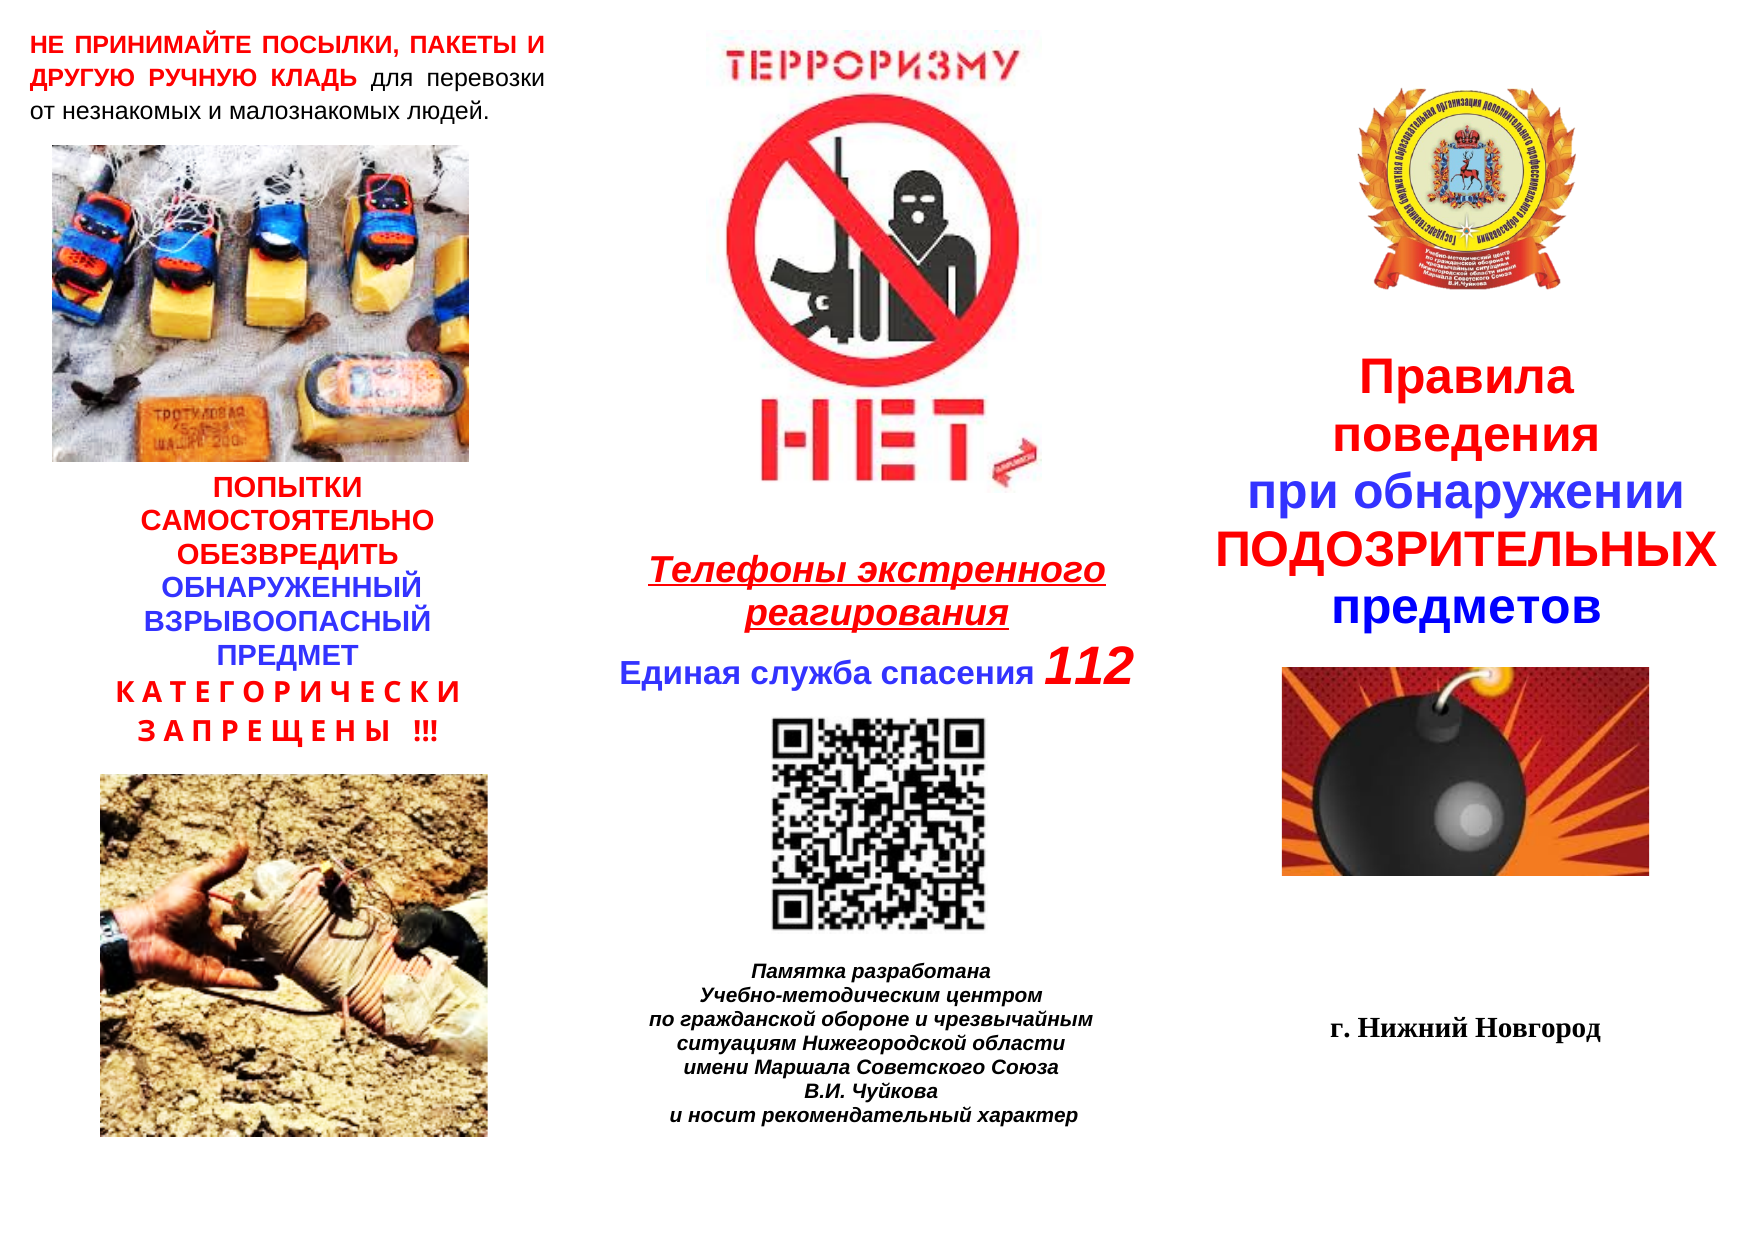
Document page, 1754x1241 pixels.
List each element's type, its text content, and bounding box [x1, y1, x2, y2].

text ПОПЫТКИ [29, 268, 545, 503]
picture [706, 30, 1042, 493]
text ВЗРЫВООПАСНЫЙ [29, 604, 545, 637]
text Единая служба спасения 112 [619, 633, 1135, 696]
text Телефоны экстренного реагирования [619, 547, 1135, 633]
text Памятка разработана Учебно-методическим центром по гражданской обороне и чрезвычайным ситуациям Нижегородской области имени Маршала Советского Союза В.И. Чуйкова и носит рекомендательный характер [619, 959, 1129, 1126]
picture [1351, 87, 1582, 290]
text Правила [1208, 347, 1724, 404]
text ПОДОЗРИТЕЛЬНЫХ предметов [1208, 519, 1724, 634]
text г. Нижний Новгород [1208, 1010, 1722, 1044]
text З А П Р Е Щ Е Н Ы !!! [29, 711, 545, 750]
picture [1281, 667, 1650, 876]
picture [52, 145, 469, 268]
text ПРЕДМЕТ [29, 637, 545, 671]
text К А Т Е Г О Р И Ч Е С К И [29, 671, 545, 711]
text ОБНАРУЖЕННЫЙ [29, 570, 545, 604]
text НЕ ПРИНИМАЙТЕ ПОСЫЛКИ, ПАКЕТЫ И ДРУГУЮ РУЧНУЮ КЛАДЬ для перевозки от незнакомых и малознакомых людей. [29, 29, 545, 124]
picture [100, 774, 488, 1137]
text САМОСТОЯТЕЛЬНО [29, 503, 545, 537]
text ОБЕЗВРЕДИТЬ [29, 537, 545, 570]
text поведения [1208, 404, 1724, 462]
picture [771, 716, 989, 934]
text при обнаружении [1208, 462, 1724, 519]
